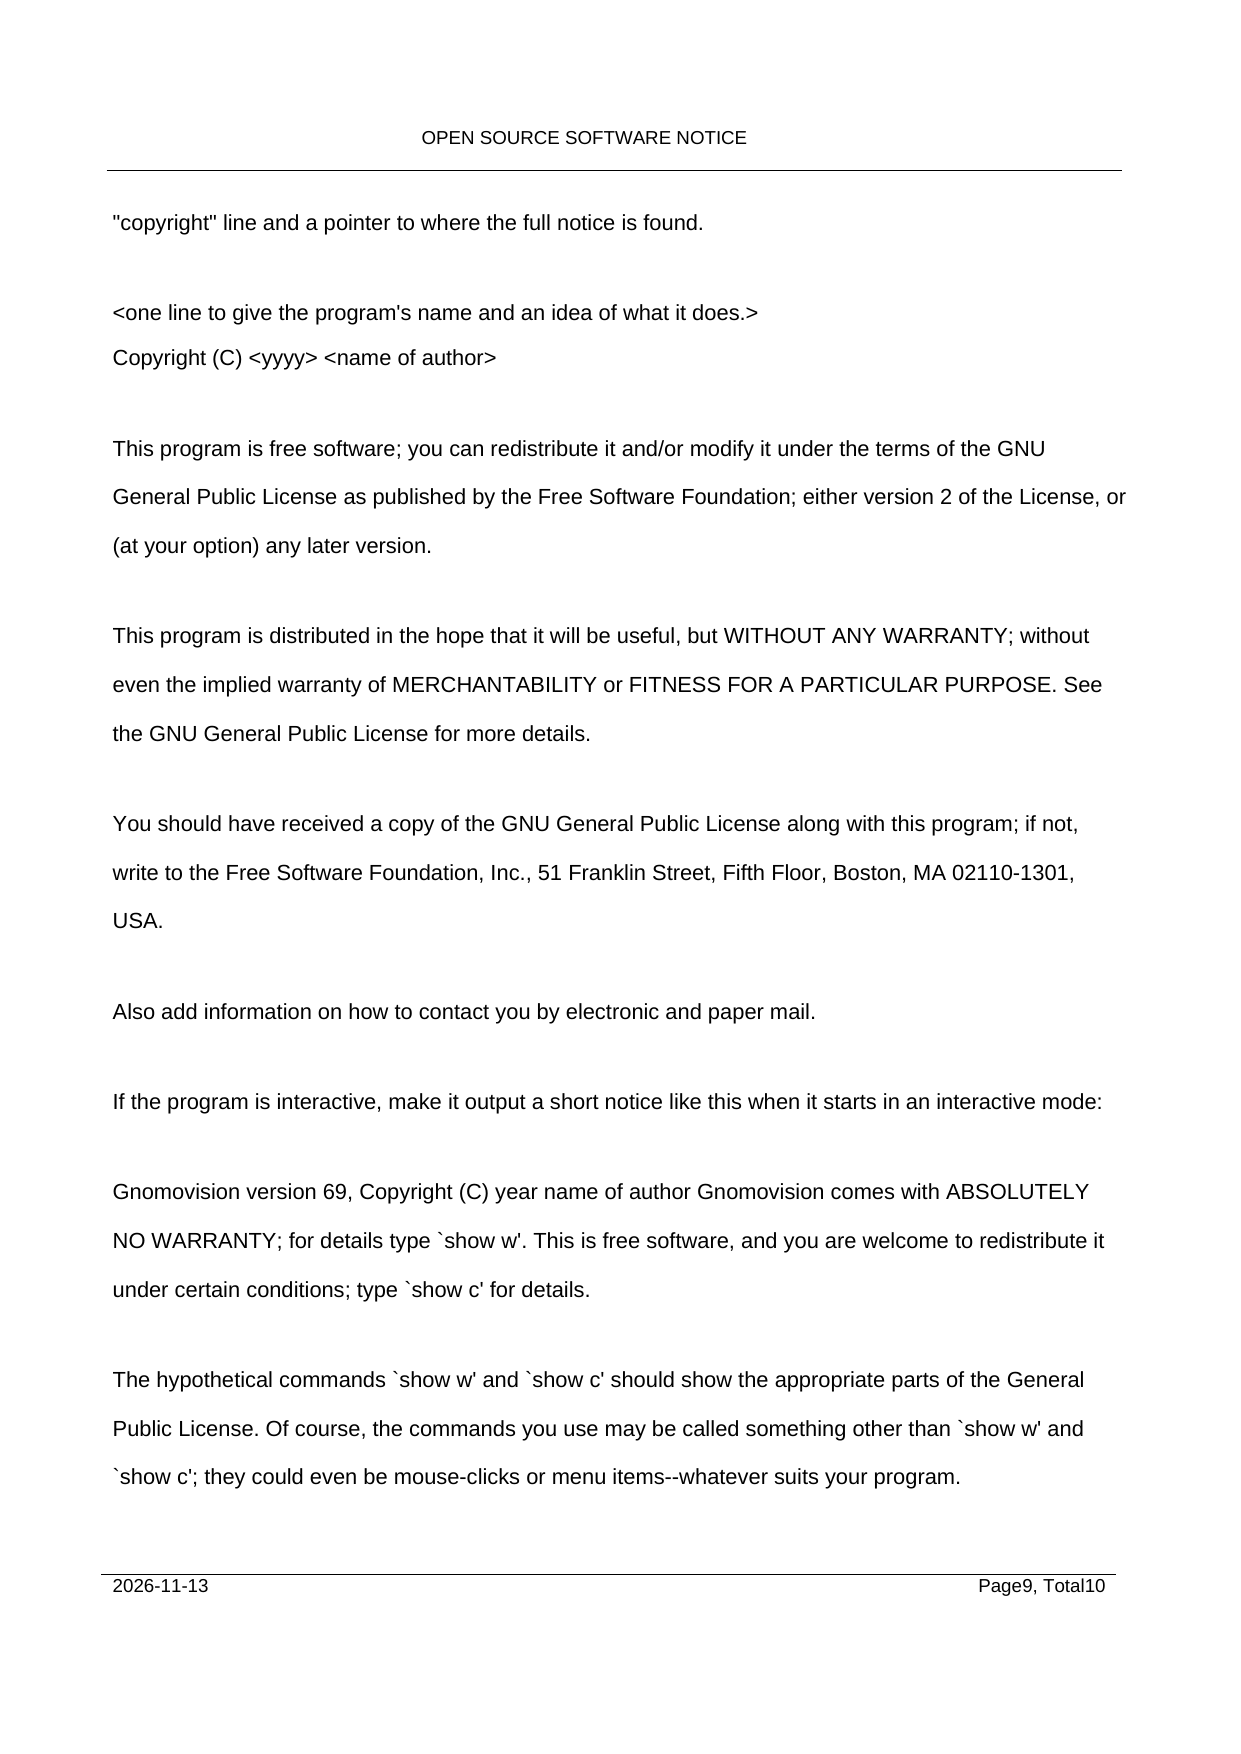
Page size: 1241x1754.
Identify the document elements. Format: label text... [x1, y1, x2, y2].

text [112, 206, 1128, 239]
text If the program is interactive, make it output a short notice like this when it starts in an interactive mode: [112, 1085, 1128, 1118]
text Copyright (C) <yyyy> <name of author> [112, 342, 1128, 374]
text Gnomovision version 69, Copyright (C) year name of author Gnomovision comes with ABSOLUTELY NO WARRANTY; for details type `show w'. This is free software, and you are welcome to redistribute it under certain conditions; type `show c' for details. [112, 1175, 1128, 1305]
text <one line to give the program's name and an idea of what it does.> [112, 297, 1128, 329]
text The hypothetical commands `show w' and `show c' should show the appropriate parts of the General Public License. Of course, the commands you use may be called something other than `show w' and `show c'; they could even be mouse-clicks or menu items--whatever suits your program. [112, 1363, 1128, 1493]
text This program is free software; you can redistribute it and/or modify it under the terms of the GNU General Public License as published by the Free Software Foundation; either version 2 of the License, or (at your option) any later version. [112, 432, 1128, 562]
text Also add information on how to contact you by electronic and paper mail. [112, 995, 1128, 1027]
text This program is distributed in the hope that it will be useful, but WITHOUT ANY WARRANTY; without even the implied warranty of MERCHANTABILITY or FITNESS FOR A PARTICULAR PURPOSE. See the GNU General Public License for more details. [112, 619, 1128, 749]
text You should have received a copy of the GNU General Public License along with this program; if not, write to the Free Software Foundation, Inc., 51 Franklin Street, Fifth Floor, Boston, MA 02110-1301, USA. [112, 807, 1128, 937]
